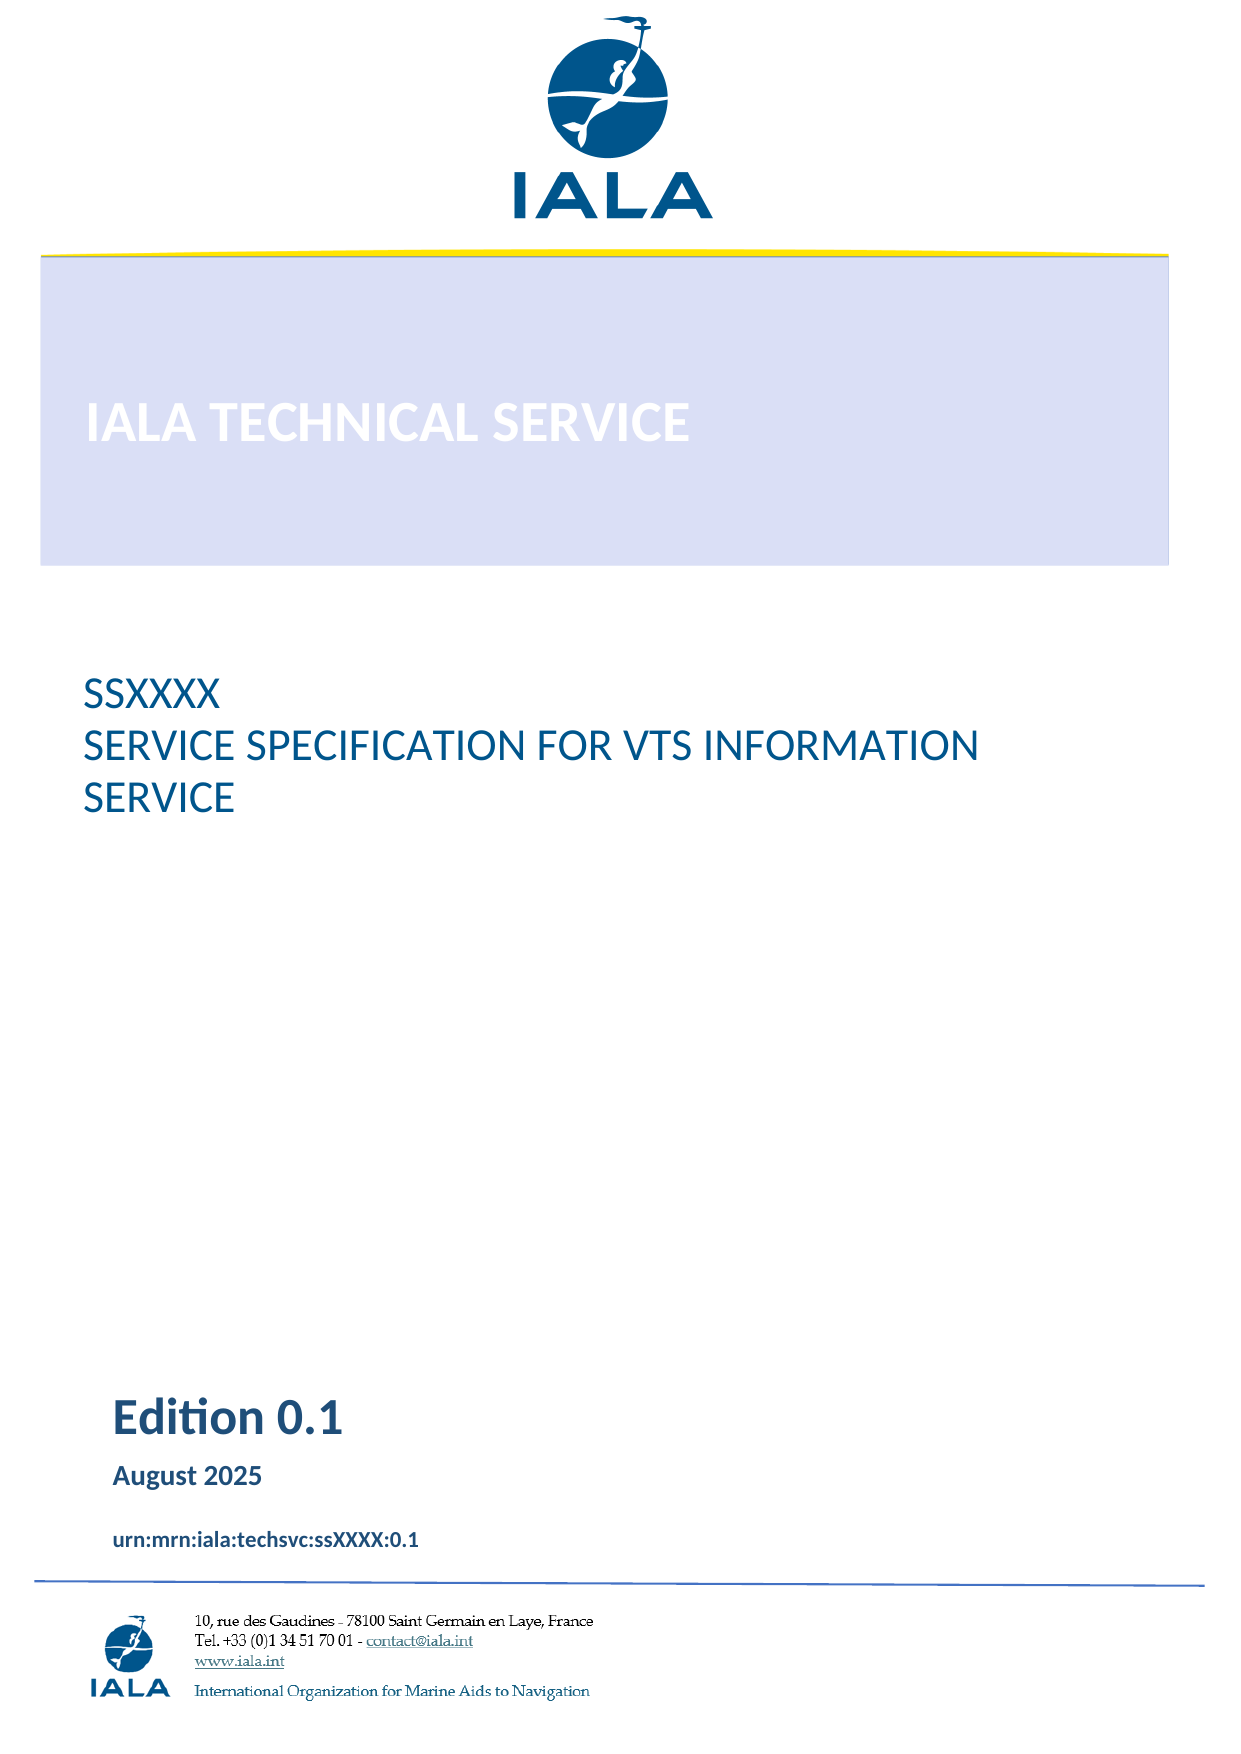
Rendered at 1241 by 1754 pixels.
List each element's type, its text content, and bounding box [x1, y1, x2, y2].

text August 2025 [112, 1457, 1128, 1492]
text SSXXXX [83, 667, 1117, 719]
text Edition 0.1 [112, 1384, 1128, 1447]
picture [5, 4, 1169, 576]
text Service Specification for VTS Information Service [83, 719, 1117, 823]
picture [61, 1592, 656, 1728]
text urn:mrn:iala:techsvc:ssXXXX:0.1 [112, 1526, 1128, 1554]
